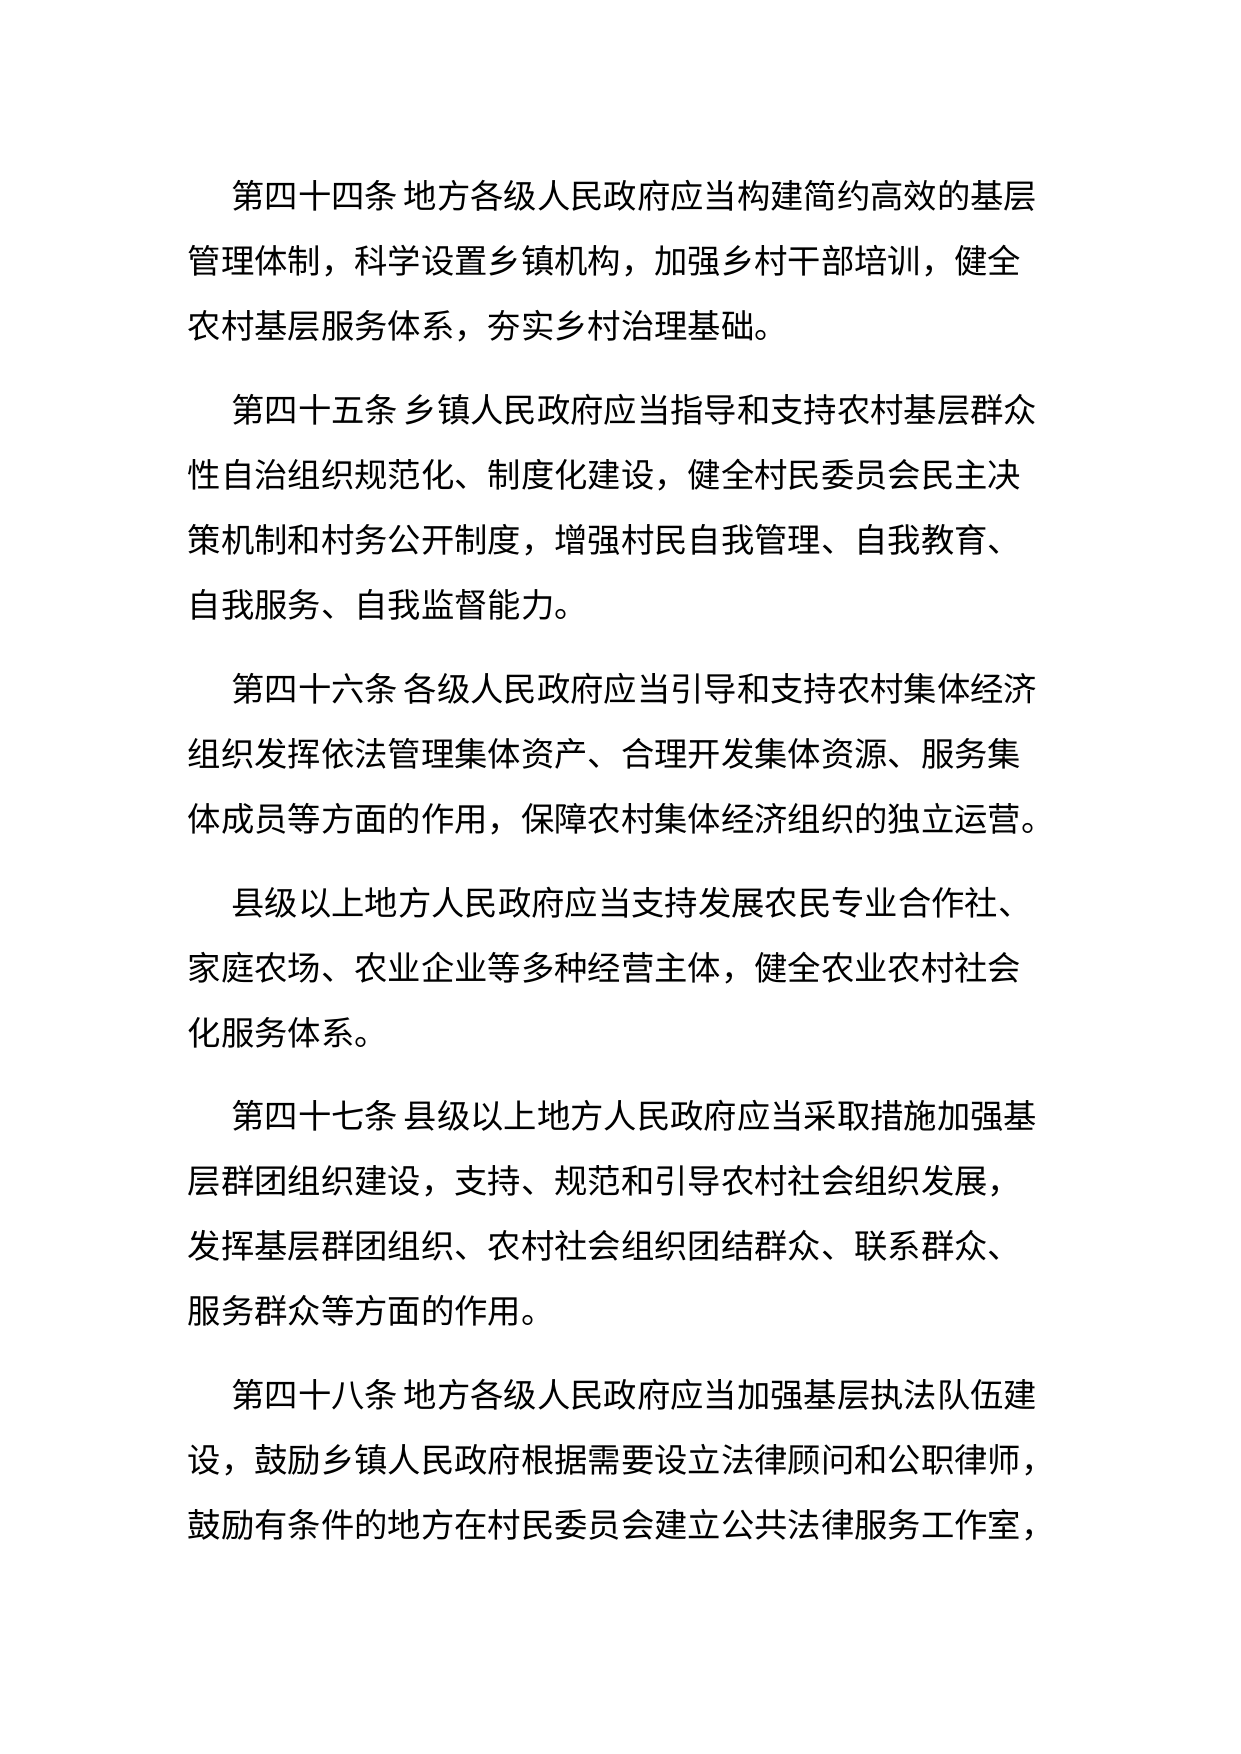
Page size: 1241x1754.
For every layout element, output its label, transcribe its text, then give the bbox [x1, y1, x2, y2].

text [187, 1361, 1053, 1556]
text 第四十五条 乡镇人民政府应当指导和支持农村基层群众性自治组织规范化、制度化建设，健全村民委员会民主决策机制和村务公开制度，增强村民自我管理、自我教育、自我服务、自我监督能力。 [187, 376, 1053, 636]
text 第四十六条 各级人民政府应当引导和支持农村集体经济组织发挥依法管理集体资产、合理开发集体资源、服务集体成员等方面的作用，保障农村集体经济组织的独立运营。 [187, 654, 1053, 849]
text 第四十七条 县级以上地方人民政府应当采取措施加强基层群团组织建设，支持、规范和引导农村社会组织发展，发挥基层群团组织、农村社会组织团结群众、联系群众、服务群众等方面的作用。 [187, 1082, 1053, 1342]
text 县级以上地方人民政府应当支持发展农民专业合作社、家庭农场、农业企业等多种经营主体，健全农业农村社会化服务体系。 [187, 868, 1053, 1063]
text 第四十四条 地方各级人民政府应当构建简约高效的基层管理体制，科学设置乡镇机构，加强乡村干部培训，健全农村基层服务体系，夯实乡村治理基础。 [187, 162, 1053, 357]
